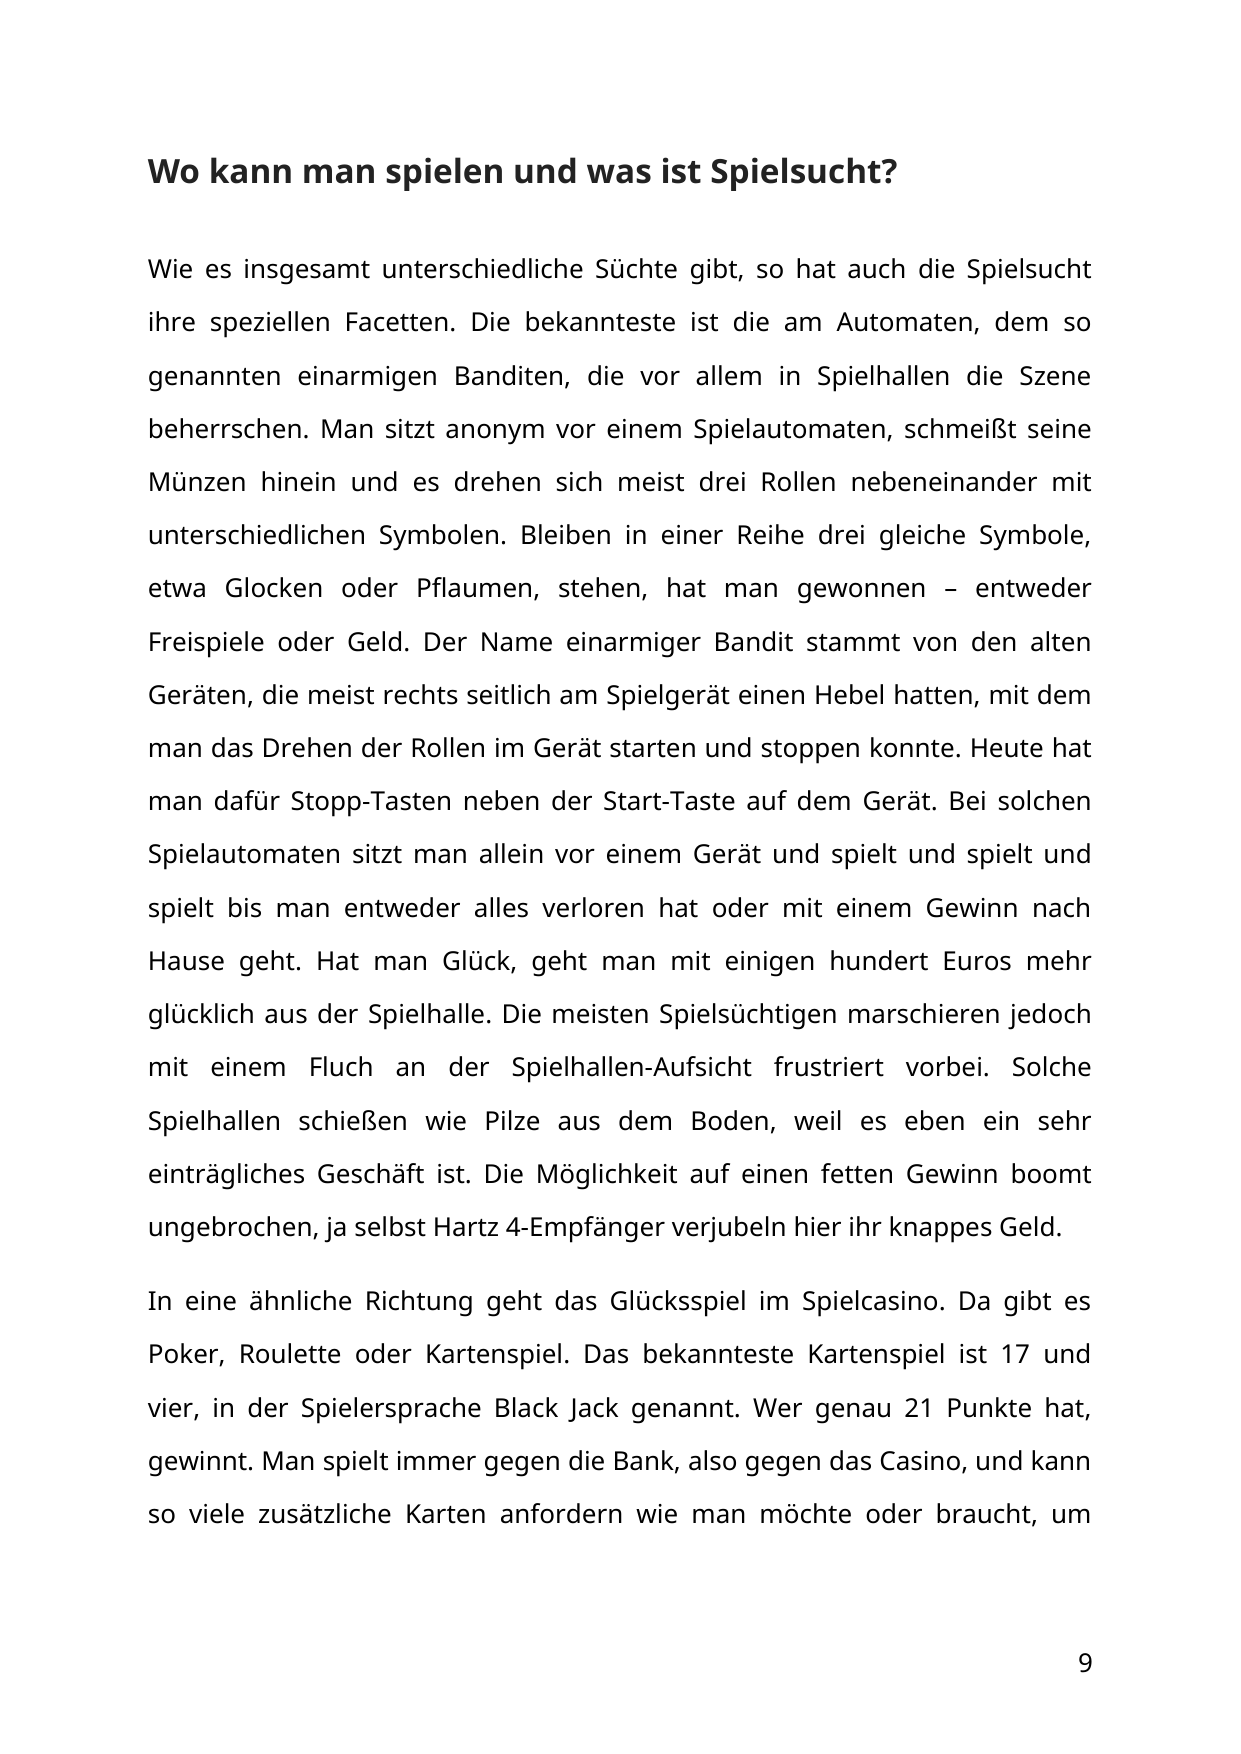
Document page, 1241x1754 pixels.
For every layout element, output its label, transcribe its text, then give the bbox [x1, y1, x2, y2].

subtitle Wo kann man spielen und was ist Spielsucht? [148, 148, 1093, 193]
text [148, 1283, 1093, 1531]
text Wie es insgesamt unterschiedliche Süchte gibt, so hat auch die Spielsucht ihre speziellen Facetten. Die bekannteste ist die am Automaten, dem so genannten einarmigen Banditen, die vor allem in Spielhallen die Szene beherrschen. Man sitzt anonym vor einem Spielautomaten, schmeißt seine Münzen hinein und es drehen sich meist drei Rollen nebeneinander mit unterschiedlichen Symbolen. Bleiben in einer Reihe drei gleiche Symbole, etwa Glocken oder Pflaumen, stehen, hat man gewonnen – entweder Freispiele oder Geld. Der Name einarmiger Bandit stammt von den alten Geräten, die meist rechts seitlich am Spielgerät einen Hebel hatten, mit dem man das Drehen der Rollen im Gerät starten und stoppen konnte. Heute hat man dafür Stopp-Tasten neben der Start-Taste auf dem Gerät. Bei solchen Spielautomaten sitzt man allein vor einem Gerät und spielt und spielt und spielt bis man entweder alles verloren hat oder mit einem Gewinn nach Hause geht. Hat man Glück, geht man mit einigen hundert Euros mehr glücklich aus der Spielhalle. Die meisten Spielsüchtigen marschieren jedoch mit einem Fluch an der Spielhallen-Aufsicht frustriert vorbei. Solche Spielhallen schießen wie Pilze aus dem Boden, weil es eben ein sehr einträgliches Geschäft ist. Die Möglichkeit auf einen fetten Gewinn boomt ungebrochen, ja selbst Hartz 4-Empfänger verjubeln hier ihr knappes Geld. [148, 251, 1093, 1244]
